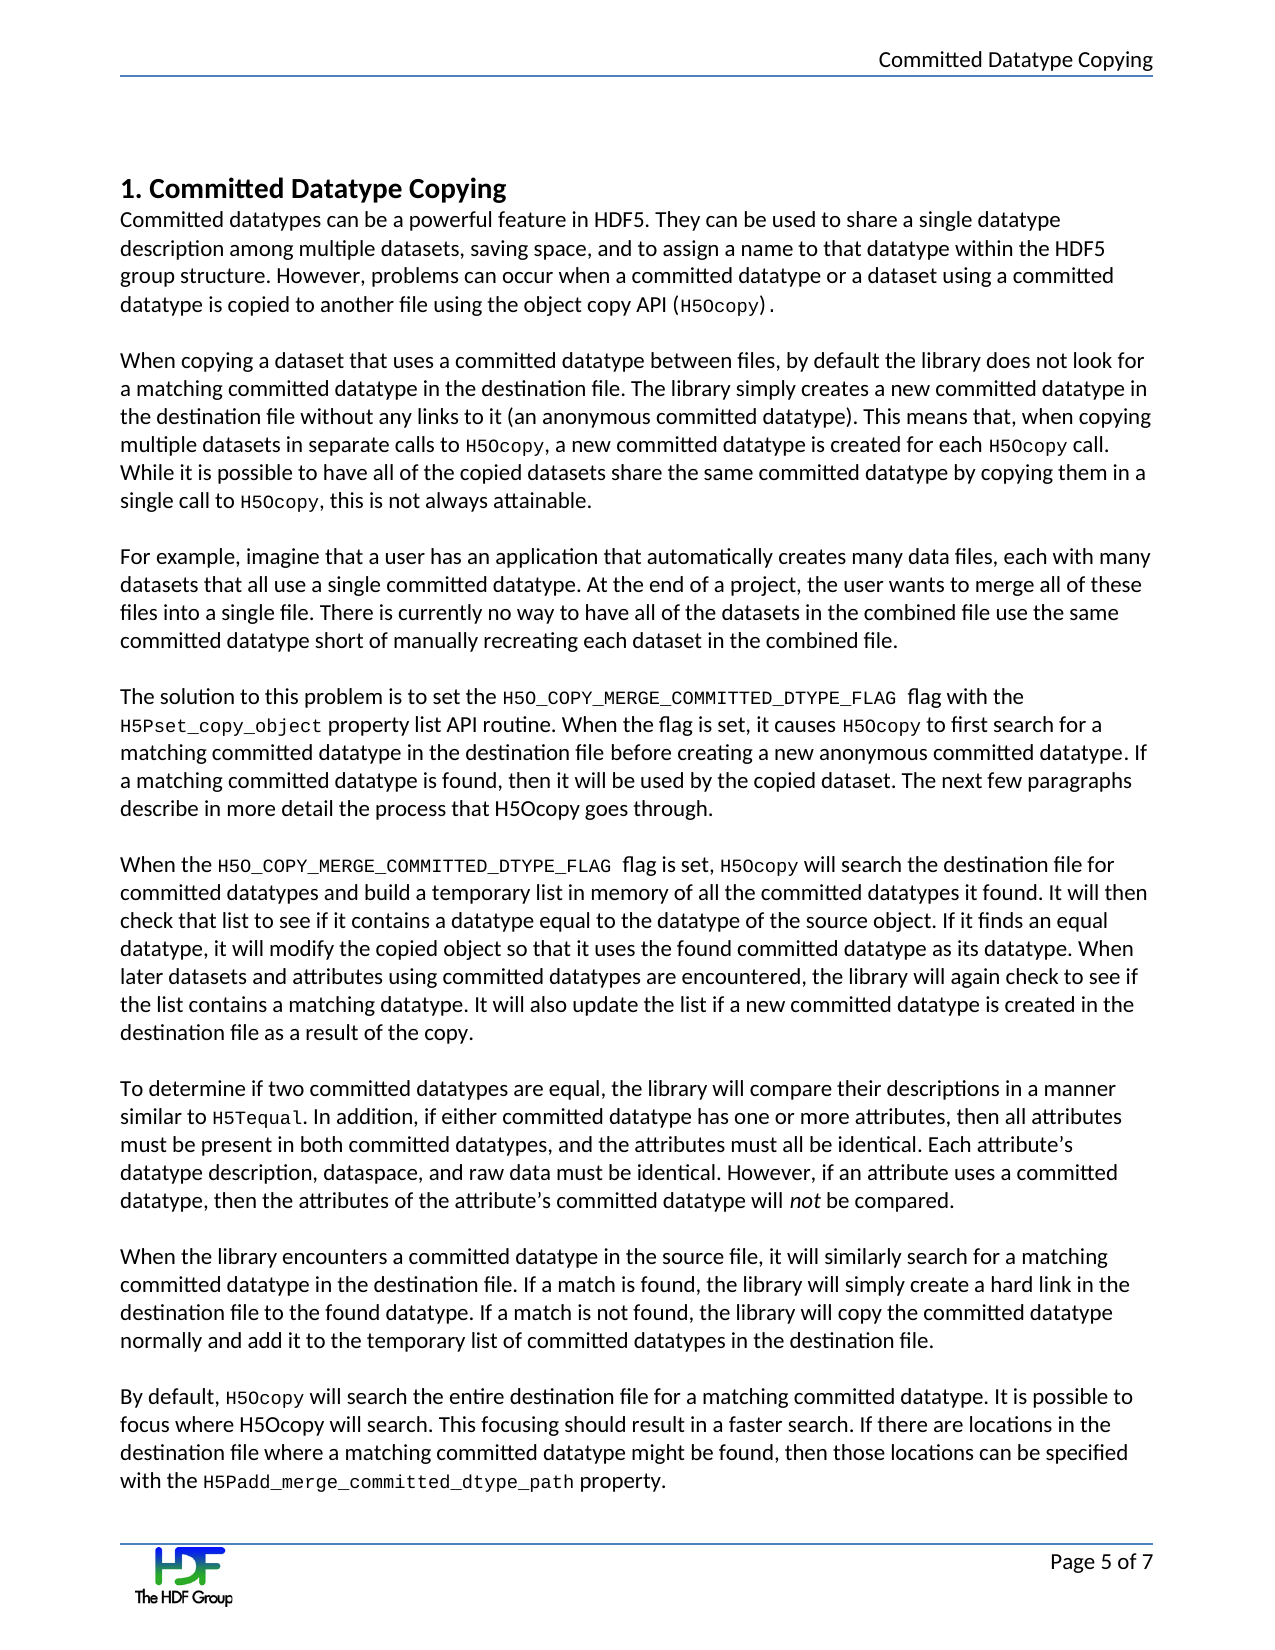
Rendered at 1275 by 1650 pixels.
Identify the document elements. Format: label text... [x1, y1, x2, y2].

picture [135, 1547, 233, 1607]
subtitle Committed Datatype Copying [120, 170, 1153, 206]
text When the H5O_COPY_MERGE_COMMITTED_DTYPE_FLAG flag is set, H5Ocopy will search the destination file for committed datatypes and build a temporary list in memory of all the committed datatypes it found. It will then check that list to see if it contains a datatype equal to the datatype of the source object. If it finds an equal datatype, it will modify the copied object so that it uses the found committed datatype as its datatype. When later datasets and attributes using committed datatypes are encountered, the library will again check to see if the list contains a matching datatype. It will also update the list if a new committed datatype is created in the destination file as a result of the copy. [120, 850, 1153, 1046]
text When copying a dataset that uses a committed datatype between files, by default the library does not look for a matching committed datatype in the destination file. The library simply creates a new committed datatype in the destination file without any links to it (an anonymous committed datatype). This means that, when copying multiple datasets in separate calls to H5Ocopy, a new committed datatype is created for each H5Ocopy call. While it is possible to have all of the copied datasets share the same committed datatype by copying them in a single call to H5Ocopy, this is not always attainable. [120, 346, 1153, 514]
text For example, imagine that a user has an application that automatically creates many data files, each with many datasets that all use a single committed datatype. At the end of a project, the user wants to merge all of these files into a single file. There is currently no way to have all of the datasets in the combined file use the same committed datatype short of manually recreating each dataset in the combined file. [120, 542, 1153, 654]
text By default, H5Ocopy will search the entire destination file for a matching committed datatype. It is possible to focus where H5Ocopy will search. This focusing should result in a faster search. If there are locations in the destination file where a matching committed datatype might be found, then those locations can be specified with the H5Padd_merge_committed_dtype_path property. [120, 1382, 1153, 1494]
text Committed datatypes can be a powerful feature in HDF5. They can be used to share a single datatype description among multiple datasets, saving space, and to assign a name to that datatype within the HDF5 group structure. However, problems can occur when a committed datatype or a dataset using a committed datatype is copied to another file using the object copy API (H5Ocopy). [120, 206, 1153, 318]
text When the library encounters a committed datatype in the source file, it will similarly search for a matching committed datatype in the destination file. If a match is found, the library will simply create a hard link in the destination file to the found datatype. If a match is not found, the library will copy the committed datatype normally and add it to the temporary list of committed datatypes in the destination file. [120, 1242, 1153, 1354]
text To determine if two committed datatypes are equal, the library will compare their descriptions in a manner similar to H5Tequal. In addition, if either committed datatype has one or more attributes, then all attributes must be present in both committed datatypes, and the attributes must all be identical. Each attribute’s datatype description, dataspace, and raw data must be identical. However, if an attribute uses a committed datatype, then the attributes of the attribute’s committed datatype will not be compared. [120, 1074, 1153, 1214]
text The solution to this problem is to set the H5O_COPY_MERGE_COMMITTED_DTYPE_FLAG flag with the H5Pset_copy_object property list API routine. When the flag is set, it causes H5Ocopy to first search for a matching committed datatype in the destination file before creating a new anonymous committed datatype. If a matching committed datatype is found, then it will be used by the copied dataset. The next few paragraphs describe in more detail the process that H5Ocopy goes through. [120, 682, 1153, 822]
